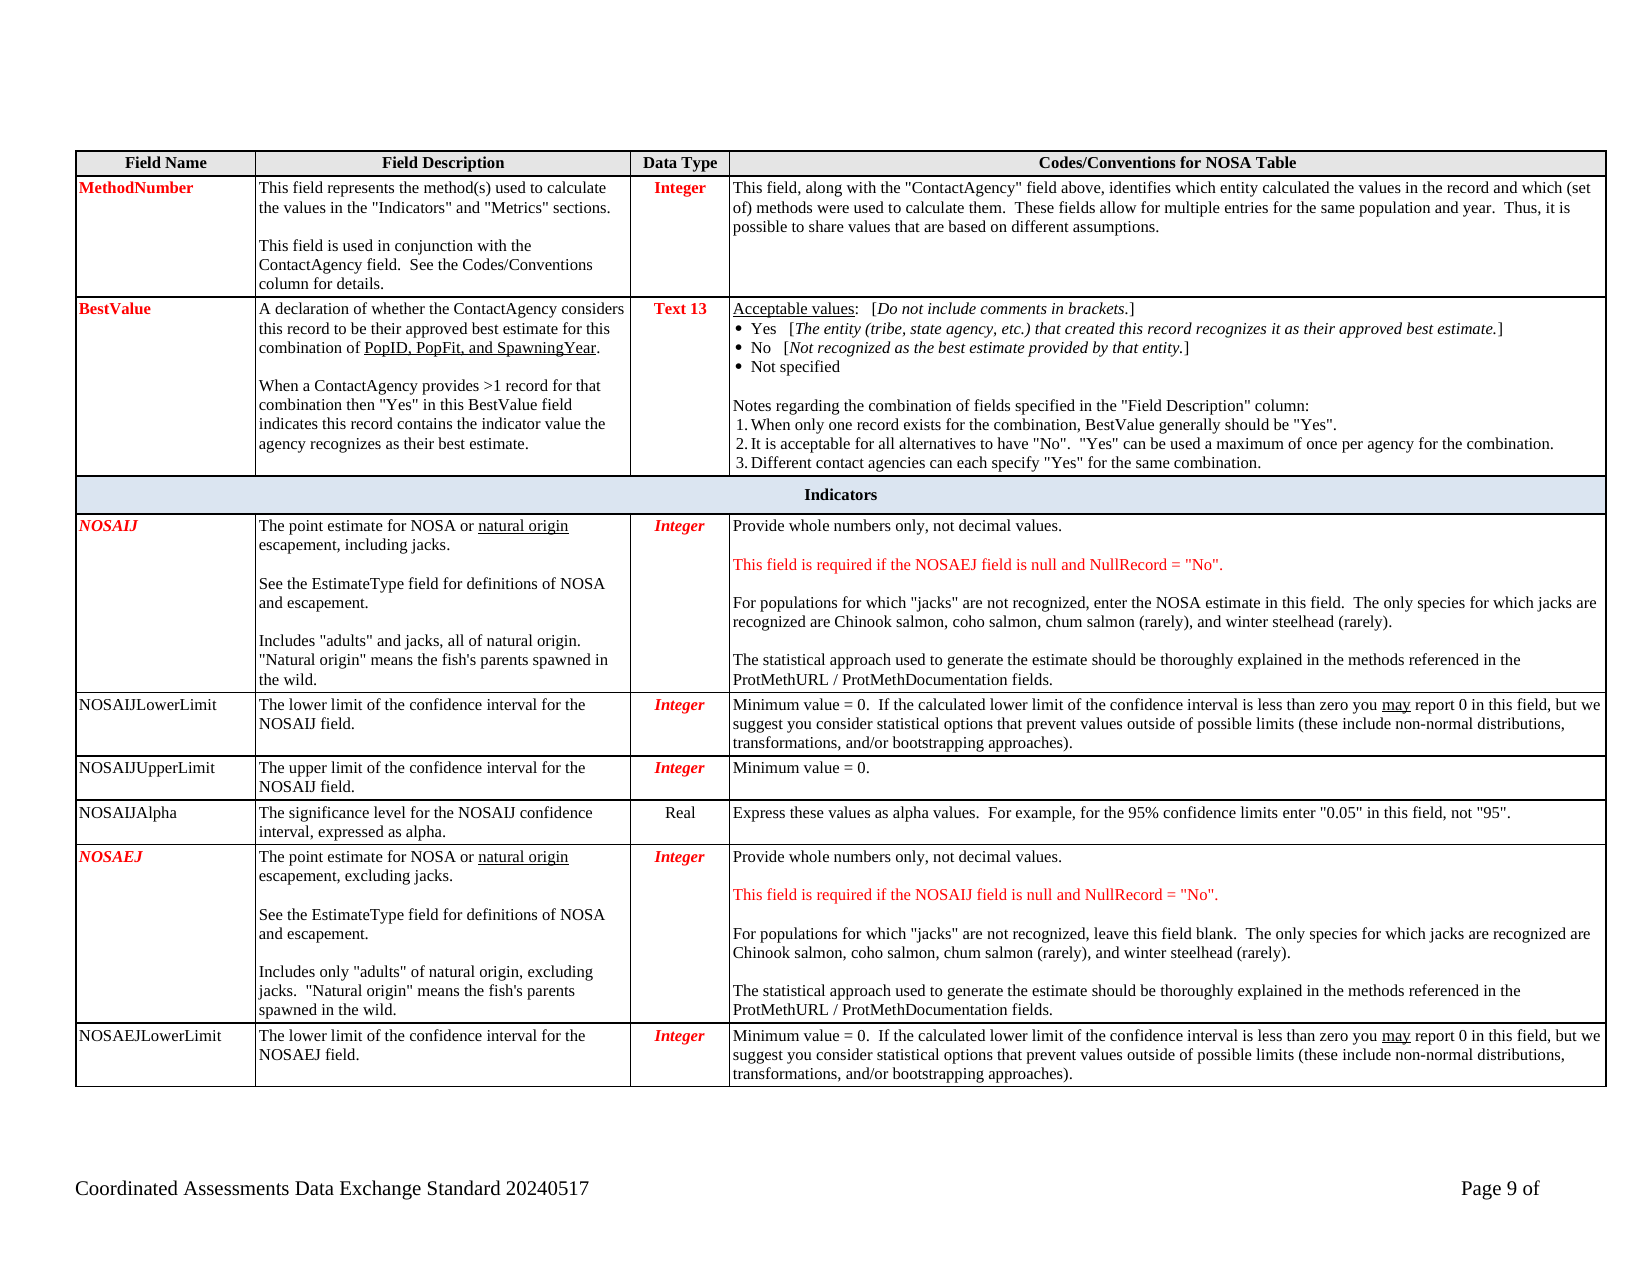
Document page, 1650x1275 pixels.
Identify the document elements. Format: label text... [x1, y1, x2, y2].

table_cell The lower limit of the confidence interval for the NOSAIJ field. [256, 693, 630, 755]
table_cell Minimum value = 0. If the calculated lower limit of the confidence interval is less than zero you may report 0 in this field, but we suggest you consider statistical options that prevent values outside of possible limits (these include non-normal distributions, transformations, and/or bootstrapping approaches). [730, 693, 1605, 755]
table_cell Integer [631, 1024, 729, 1086]
table_cell Minimum value = 0. [730, 757, 1605, 799]
table_cell A declaration of whether the ContactAgency considers this record to be their approved best estimate for this combination of PopID, PopFit, and SpawningYear. When a ContactAgency provides >1 record for that combination then "Yes" in this BestValue field indicates this record contains the indicator value the agency recognizes as their best estimate. [256, 298, 630, 475]
table_cell NOSAEJLowerLimit [77, 1024, 255, 1086]
table_cell Integer [631, 757, 729, 799]
table_cell NOSAIJAlpha [77, 801, 255, 844]
table_cell Provide whole numbers only, not decimal values. This field is required if the NOSAEJ field is null and NullRecord = "No". For populations for which "jacks" are not recognized, enter the NOSA estimate in this field. The only species for which jacks are recognized are Chinook salmon, coho salmon, chum salmon (rarely), and winter steelhead (rarely). The statistical approach used to generate the estimate should be thoroughly explained in the methods referenced in the ProtMethURL / ProtMethDocumentation fields. [730, 515, 1605, 691]
table_header Field Description [256, 152, 630, 175]
table_cell BestValue [77, 298, 255, 475]
table_cell Indicators [77, 477, 1605, 513]
table_cell Integer [631, 693, 729, 755]
table_header Codes/Conventions for NOSA Table [730, 152, 1605, 175]
table_cell NOSAEJ [77, 845, 255, 1022]
table_cell The significance level for the NOSAIJ confidence interval, expressed as alpha. [256, 801, 630, 844]
table_cell NOSAIJLowerLimit [77, 693, 255, 755]
table_cell This field, along with the "ContactAgency" field above, identifies which entity calculated the values in the record and which (set of) methods were used to calculate them. These fields allow for multiple entries for the same population and year. Thus, it is possible to share values that are based on different assumptions. [730, 177, 1605, 296]
table_cell The lower limit of the confidence interval for the NOSAEJ field. [256, 1024, 630, 1086]
table_cell Express these values as alpha values. For example, for the 95% confidence limits enter "0.05" in this field, not "95". [730, 801, 1605, 844]
table_header Field Name [77, 152, 255, 175]
table_cell MethodNumber [77, 177, 255, 296]
table_cell Real [631, 801, 729, 844]
table_cell The point estimate for NOSA or natural origin escapement, including jacks. See the EstimateType field for definitions of NOSA and escapement. Includes "adults" and jacks, all of natural origin. "Natural origin" means the fish's parents spawned in the wild. [256, 515, 630, 691]
table_cell Integer [631, 845, 729, 1022]
table_cell Integer [631, 177, 729, 296]
table_cell This field represents the method(s) used to calculate the values in the "Indicators" and "Metrics" sections. This field is used in conjunction with the ContactAgency field. See the Codes/Conventions column for details. [256, 177, 630, 296]
table_header Data Type [631, 152, 729, 175]
table_cell The point estimate for NOSA or natural origin escapement, excluding jacks. See the EstimateType field for definitions of NOSA and escapement. Includes only "adults" of natural origin, excluding jacks. "Natural origin" means the fish's parents spawned in the wild. [256, 845, 630, 1022]
table_cell Integer [631, 515, 729, 691]
table_cell Minimum value = 0. If the calculated lower limit of the confidence interval is less than zero you may report 0 in this field, but we suggest you consider statistical options that prevent values outside of possible limits (these include non-normal distributions, transformations, and/or bootstrapping approaches). [730, 1024, 1605, 1086]
table_cell NOSAIJ [77, 515, 255, 691]
table_cell Provide whole numbers only, not decimal values. This field is required if the NOSAIJ field is null and NullRecord = "No". For populations for which "jacks" are not recognized, leave this field blank. The only species for which jacks are recognized are Chinook salmon, coho salmon, chum salmon (rarely), and winter steelhead (rarely). The statistical approach used to generate the estimate should be thoroughly explained in the methods referenced in the ProtMethURL / ProtMethDocumentation fields. [730, 845, 1605, 1022]
table_cell Acceptable values: [Do not include comments in brackets.] Yes [The entity (tribe, state agency, etc.) that created this record recognizes it as their approved best estimate.] No [Not recognized as the best estimate provided by that entity.] Not specified Notes regarding the combination of fields specified in the "Field Description" column: When only one record exists for the combination, BestValue generally should be "Yes". It is acceptable for all alternatives to have "No". "Yes" can be used a maximum of once per agency for the combination. Different contact agencies can each specify "Yes" for the same combination. [730, 298, 1605, 475]
table_cell The upper limit of the confidence interval for the NOSAIJ field. [256, 757, 630, 799]
table_cell NOSAIJUpperLimit [77, 757, 255, 799]
table_cell Text 13 [631, 298, 729, 475]
